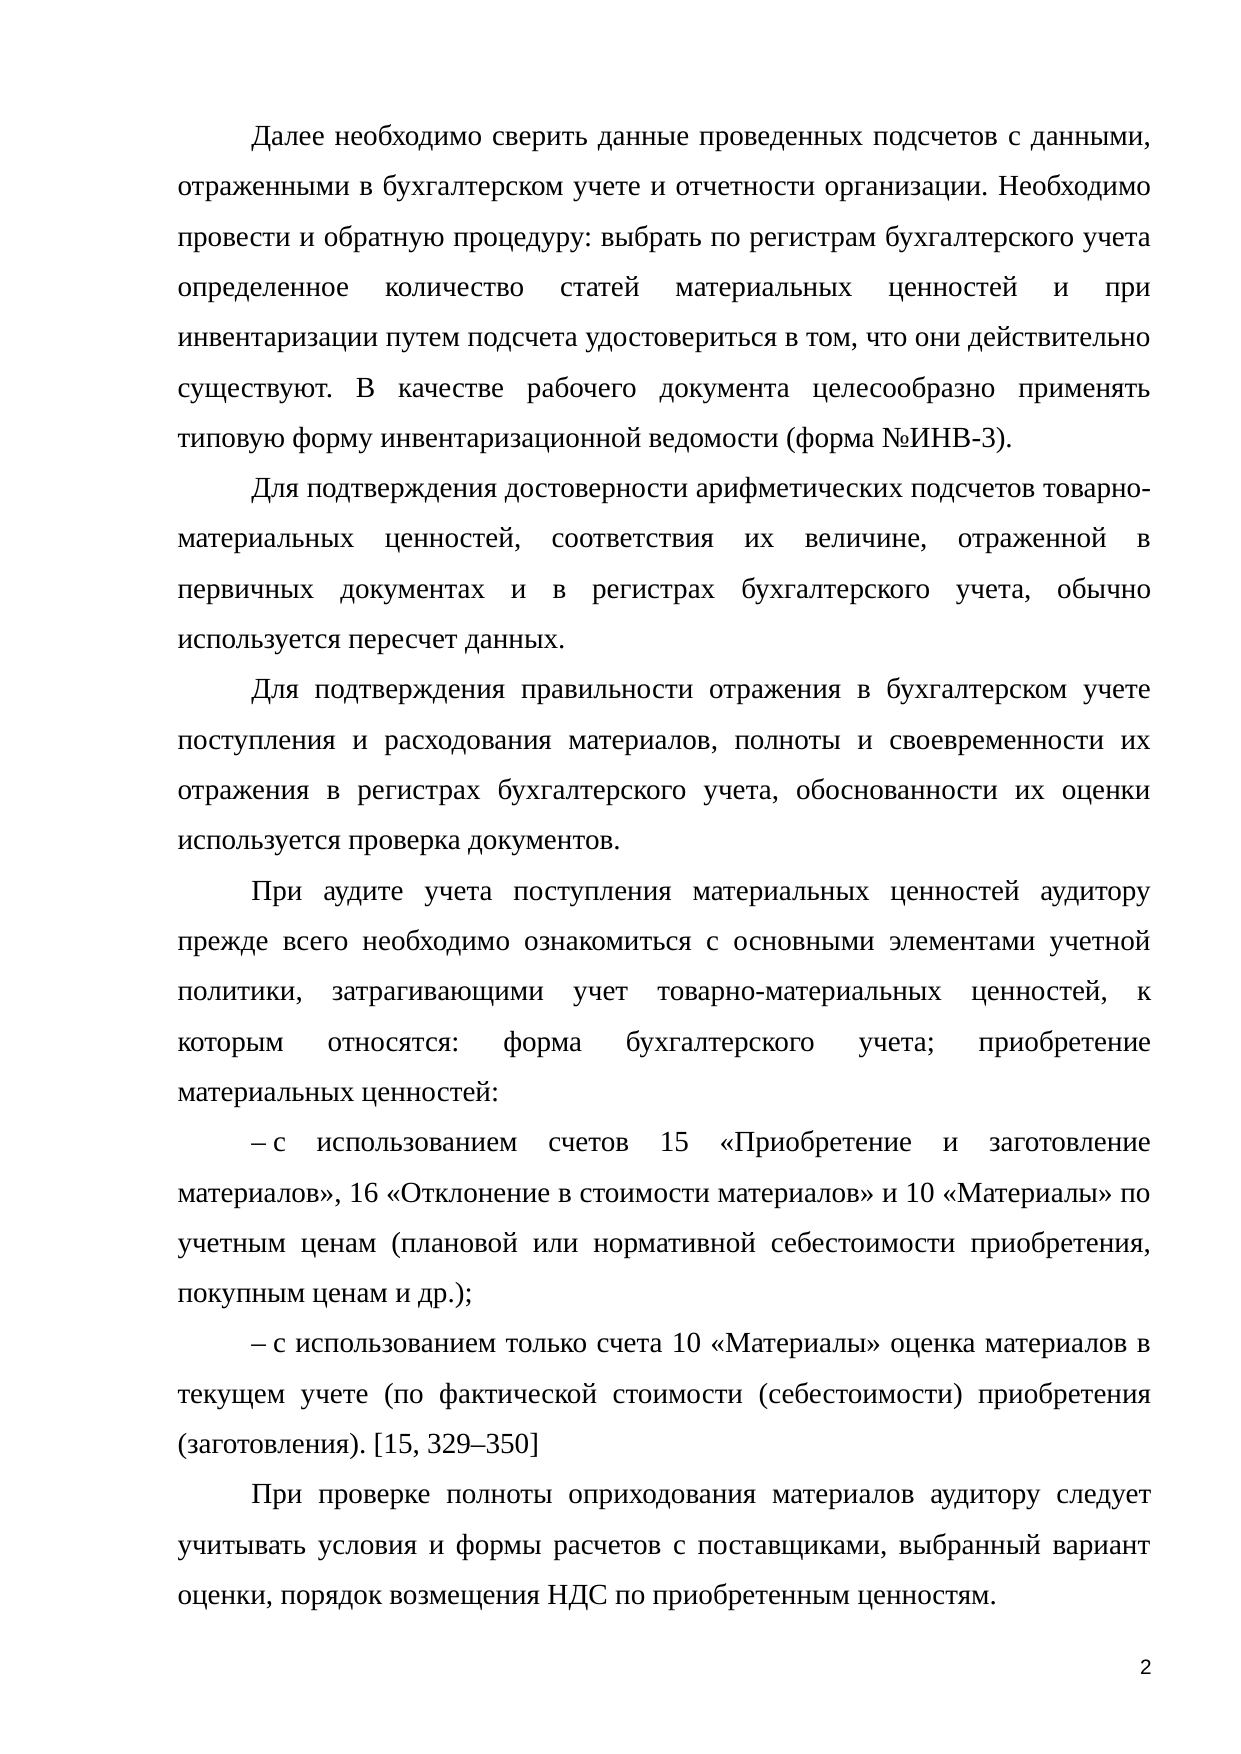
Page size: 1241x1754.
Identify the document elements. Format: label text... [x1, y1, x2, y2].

text – с использованием только счета 10 «Материалы» оценка материалов в текущем учете (по фактической стоимости (себестоимости) приобретения (заготовления). [15, 329–350] [177, 1326, 1152, 1460]
text Для подтверждения достоверности арифметических подсчетов товарно-материальных ценностей, соответствия их величине, отраженной в первичных документах и в регистрах бухгалтерского учета, обычно используется пересчет данных. [177, 470, 1152, 655]
text Далее необходимо сверить данные проведенных подсчетов с данными, отраженными в бухгалтерском учете и отчетности организации. Необходимо провести и обратную процедуру: выбрать по регистрам бухгалтерского учета определенное количество статей материальных ценностей и при инвентаризации путем подсчета удостовериться в том, что они действительно существуют. В качестве рабочего документа целесообразно применять типовую форму инвентаризационной ведомости (форма №ИНВ-3). [177, 118, 1152, 453]
text При проверке полноты оприходования материалов аудитору следует учитывать условия и формы расчетов с поставщиками, выбранный вариант оценки, порядок возмещения НДС по приобретенным ценностям. [177, 1477, 1152, 1611]
text При аудите учета поступления материальных ценностей аудитору прежде всего необходимо ознакомиться с основными элементами учетной политики, затрагивающими учет товарно-материальных ценностей, к которым относятся: форма бухгалтерского учета; приобретение материальных ценностей: [177, 873, 1152, 1108]
text – с использованием счетов 15 «Приобретение и заготовление материалов», 16 «Отклонение в стоимости материалов» и 10 «Материалы» по учетным ценам (плановой или нормативной себестоимости приобретения, покупным ценам и др.); [177, 1124, 1152, 1309]
text Для подтверждения правильности отражения в бухгалтерском учете поступления и расходования материалов, полноты и своевременности их отражения в регистрах бухгалтерского учета, обоснованности их оценки используется проверка документов. [177, 672, 1152, 856]
